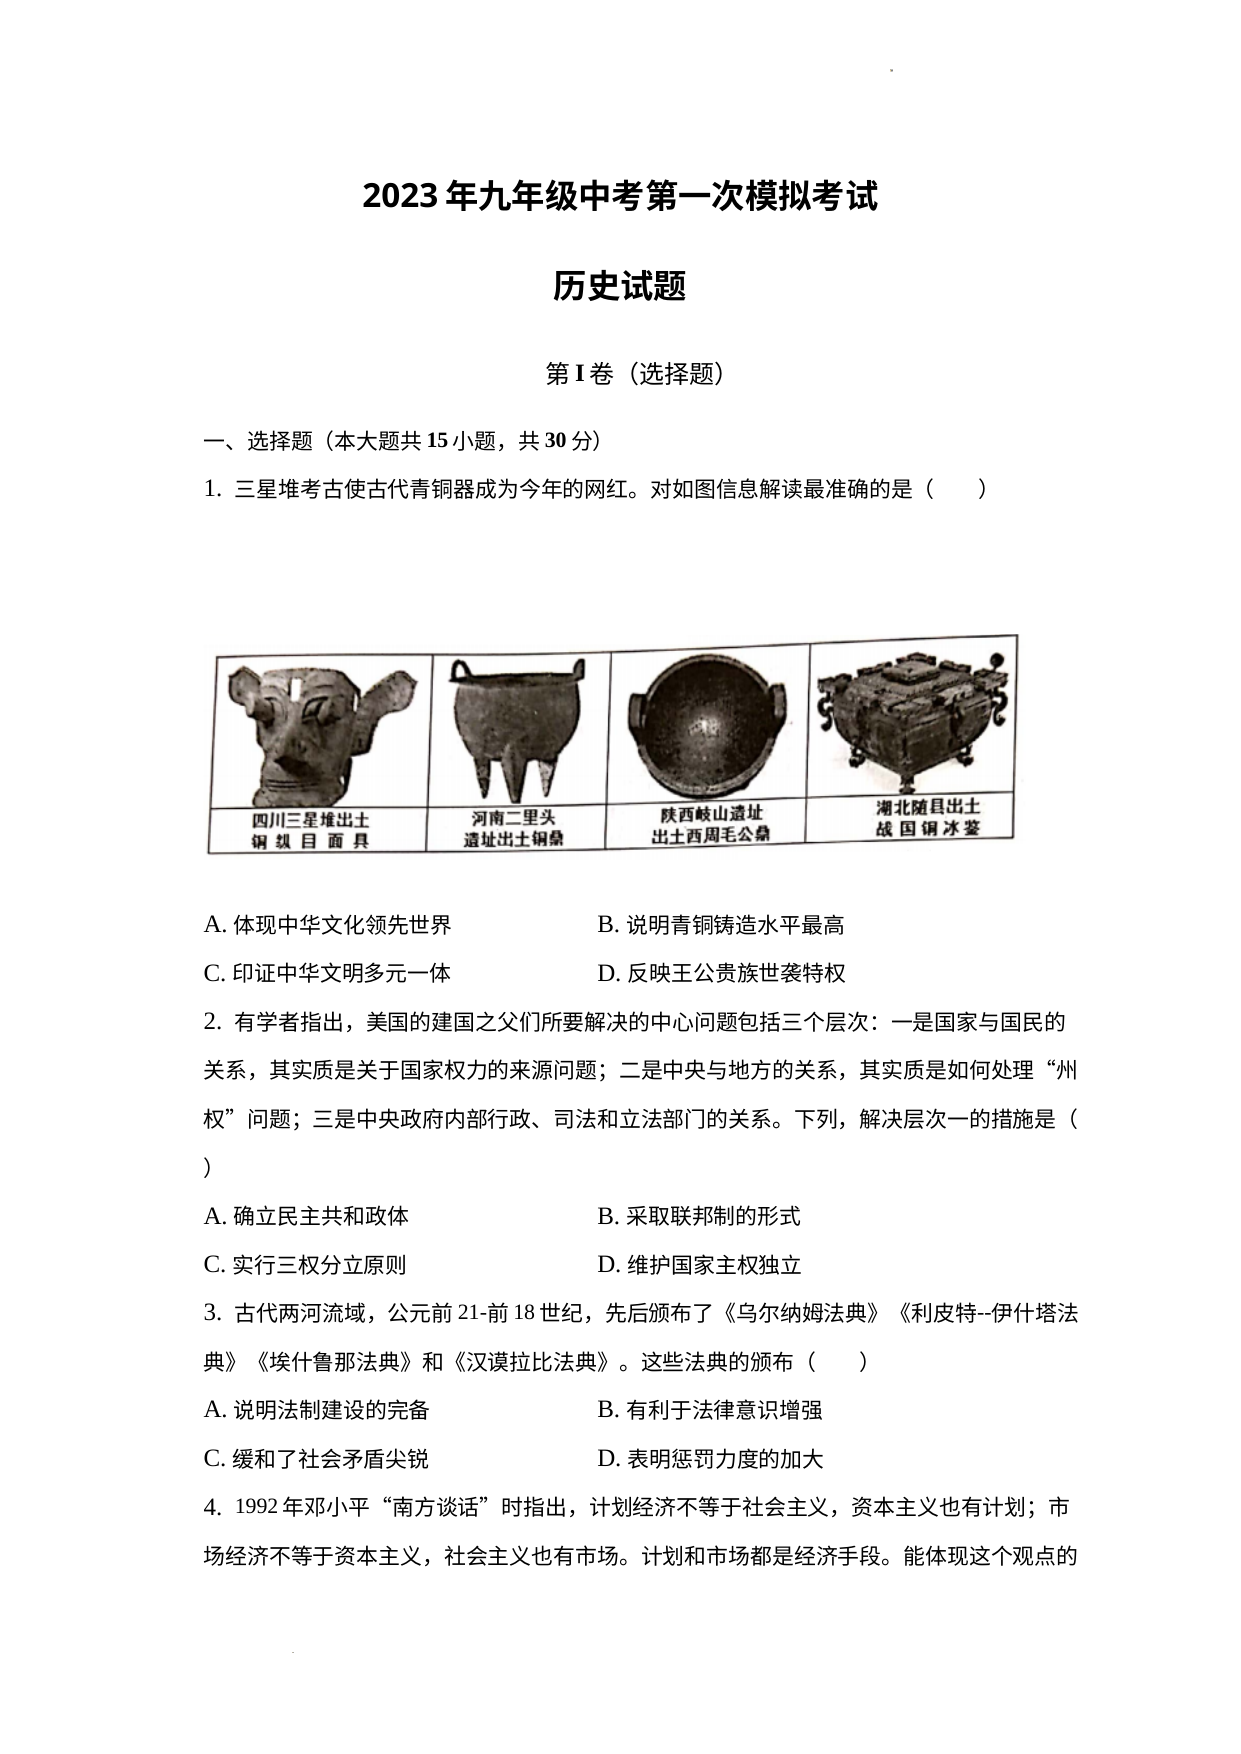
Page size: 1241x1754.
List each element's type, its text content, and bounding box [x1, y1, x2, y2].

text C. 实行三权分立原则 D. 维护国家主权独立 [203, 1247, 1081, 1280]
text 历史试题 [159, 251, 1081, 316]
text 3. 古代两河流域，公元前21-前18世纪，先后颁布了《乌尔纳姆法典》《利皮特--伊什塔法典》《埃什鲁那法典》和《汉谟拉比法典》。这些法典的颁布（ ） [203, 1296, 1081, 1377]
text A. 体现中华文化领先世界 B. 说明青铜铸造水平最高 C. 印证中华文明多元一体 D. 反映王公贵族世袭特权 [203, 907, 1081, 988]
picture [203, 634, 1029, 863]
text A. 说明法制建设的完备 B. 有利于法律意识增强 C. 缓和了社会矛盾尖锐 D. 表明惩罚力度的加大 [203, 1393, 1081, 1474]
text 第I卷（选择题） [203, 340, 1081, 405]
text 2023年九年级中考第一次模拟考试 [159, 162, 1081, 227]
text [203, 1490, 1081, 1571]
text A. 确立民主共和政体 B. 采取联邦制的形式 [203, 1199, 1081, 1231]
text 2. 有学者指出，美国的建国之父们所要解决的中心问题包括三个层次：一是国家与国民的关系，其实质是关于国家权力的来源问题；二是中央与地方的关系，其实质是如何处理“州权”问题；三是中央政府内部行政、司法和立法部门的关系。下列，解决层次一的措施是（ ） [203, 1004, 1081, 1183]
text 一、选择题（本大题共15小题，共30分） [203, 423, 1081, 456]
